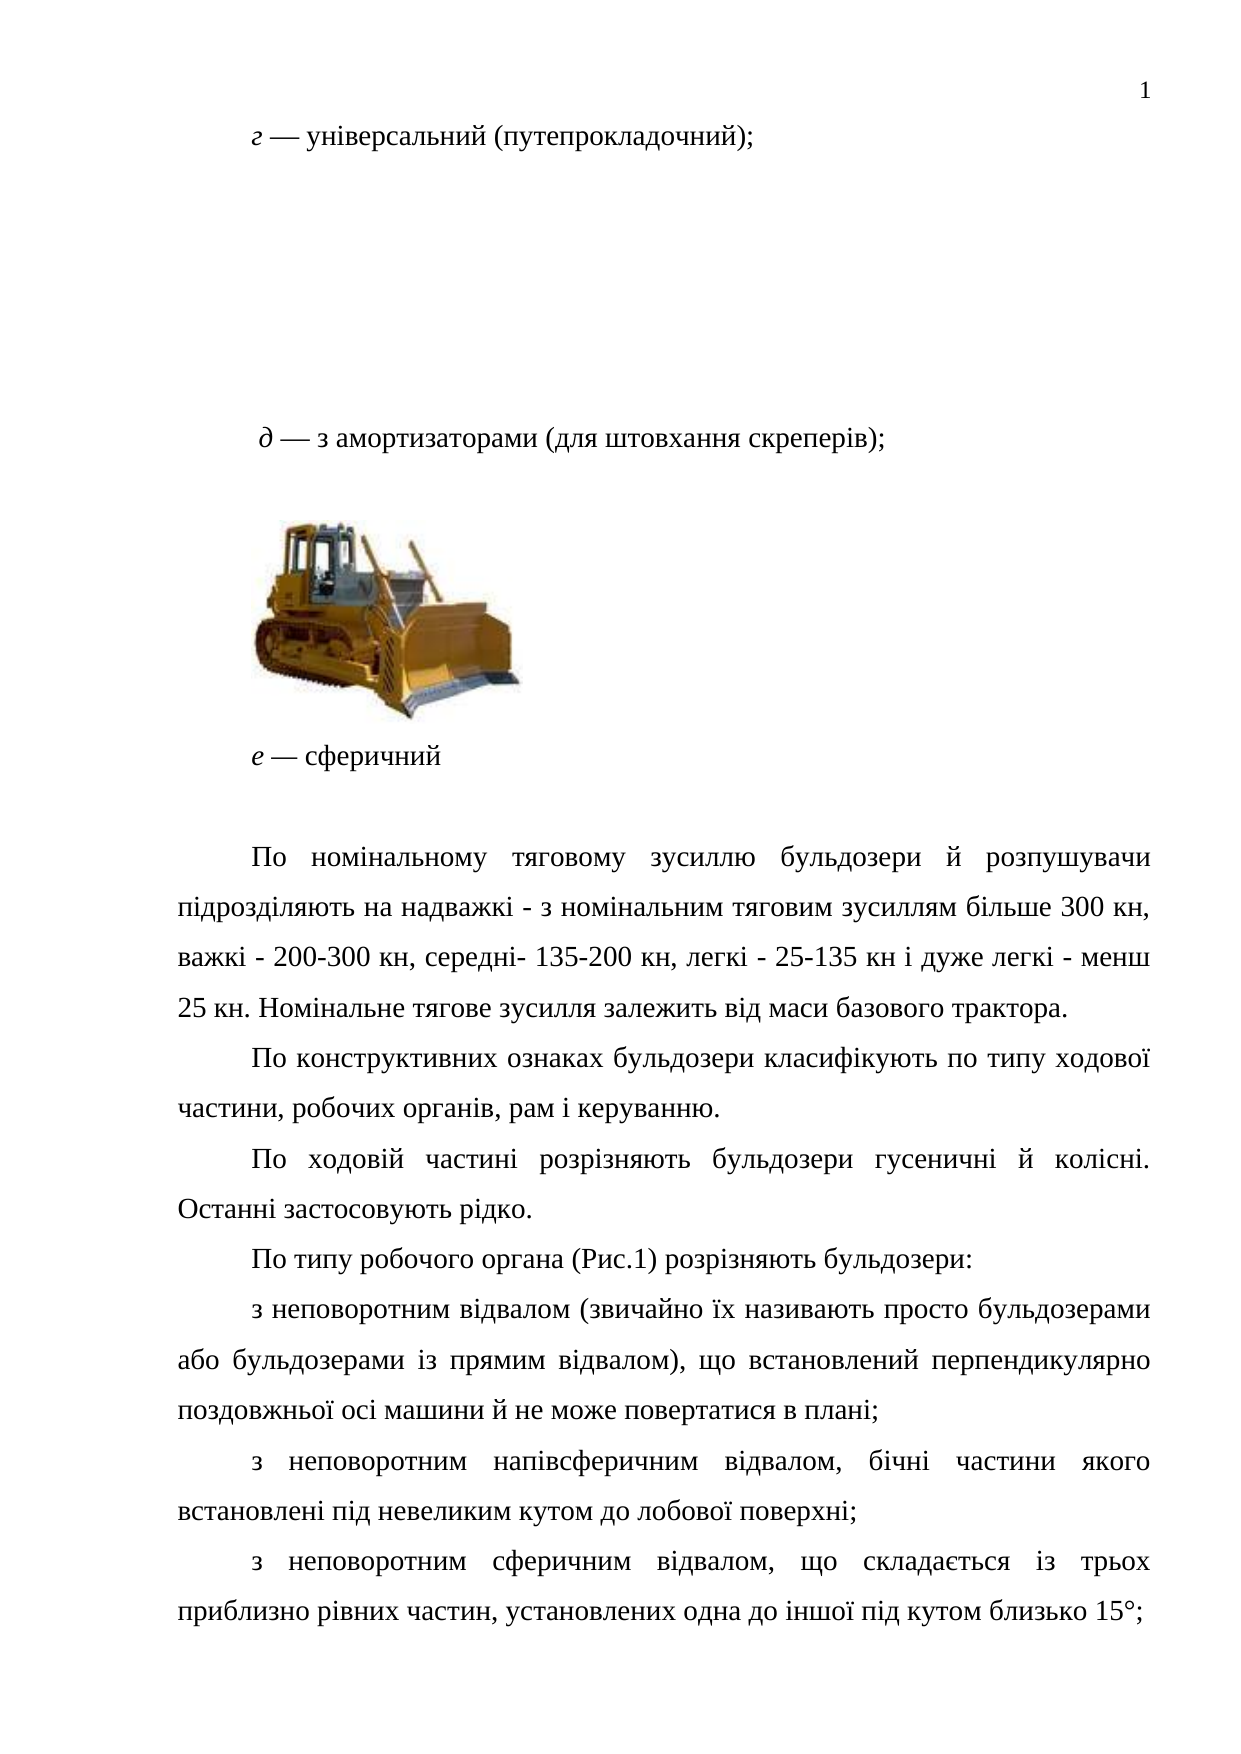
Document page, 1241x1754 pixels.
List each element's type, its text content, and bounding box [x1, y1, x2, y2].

text з неповоротним відвалом (звичайно їх називають просто бульдозерами або бульдозерами із прямим відвалом), що встановлений перпендикулярно поздовжньої осі машини й не може повертатися в плані; [177, 1292, 1152, 1426]
picture [251, 520, 523, 724]
text е — сферичний [177, 738, 1152, 772]
text з неповоротним напівсферичним відвалом, бічні частини якого встановлені під невеликим кутом до лобової поверхні; [177, 1443, 1152, 1526]
text д — з амортизаторами (для штовхання скреперів); [177, 420, 1152, 453]
text з неповоротним сферичним відвалом, що складається із трьох приблизно рівних частин, установлених одна до іншої під кутом близько 15°; [177, 1543, 1152, 1627]
text г — універсальний (путепрокладочний); [177, 118, 1152, 152]
text По номінальному тяговому зусиллю бульдозери й розпушувачи підрозділяють на надважкі - з номінальним тяговим зусиллям більше 300 кн, важкі - 200-300 кн, середні- 135-200 кн, легкі - 25-135 кн і дуже легкі - менш 25 кн. Номінальне тягове зусилля залежить від маси базового трактора. [177, 839, 1152, 1023]
text По типу робочого органа (Рис.1) розрізняють бульдозери: [177, 1241, 1152, 1275]
text По ходовій частині розрізняють бульдозери гусеничні й колісні. Останні застосовують рідко. [177, 1141, 1152, 1224]
text По конструктивних ознаках бульдозери класифікують по типу ходової частини, робочих органів, рам і керуванню. [177, 1040, 1152, 1124]
